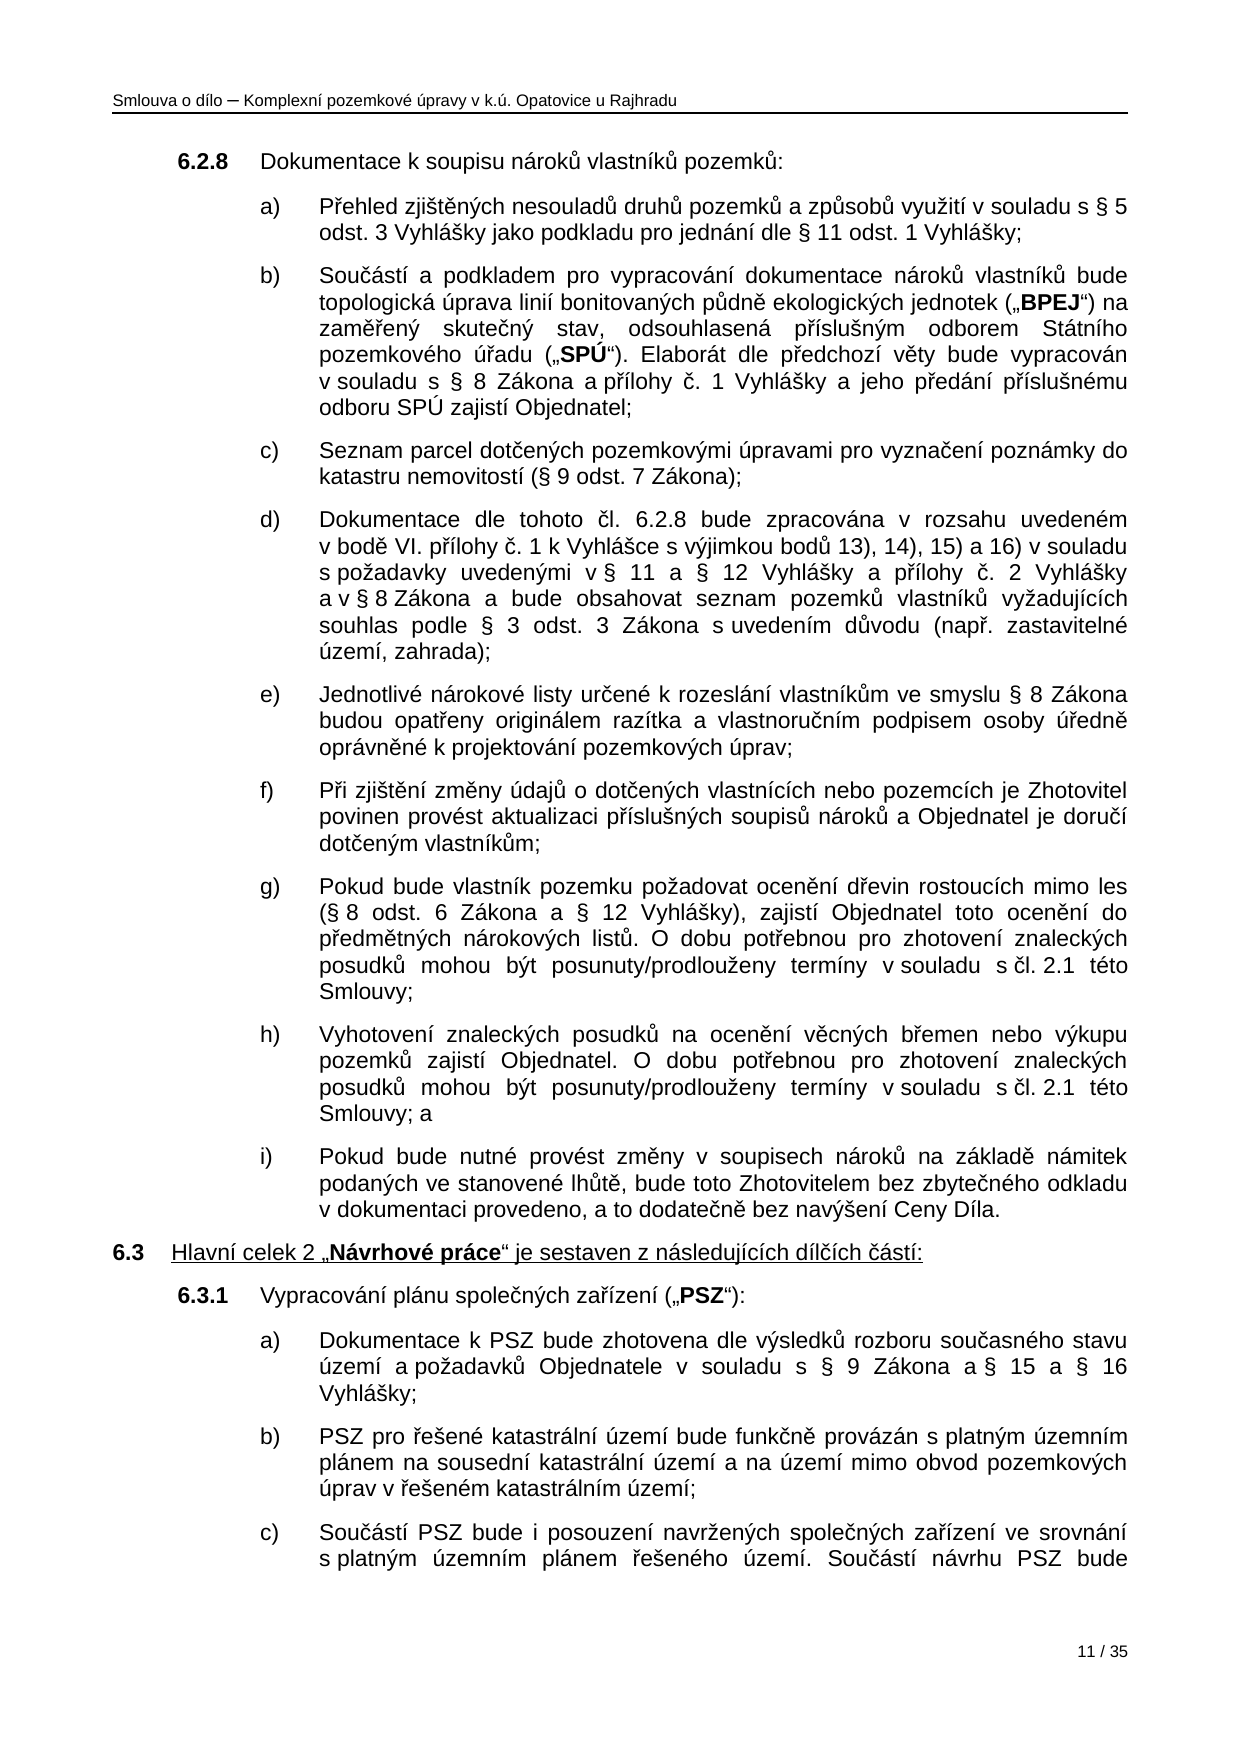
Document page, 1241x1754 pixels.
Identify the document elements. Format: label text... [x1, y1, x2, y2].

list Pokud bude vlastník pozemku požadovat ocenění dřevin rostoucích mimo les (§ 8 odst. 6 Zákona a § 12 Vyhlášky), zajistí Objednatel toto ocenění do předmětných nárokových listů. O dobu potřebnou pro zhotovení znaleckých posudků mohou být posunuty/prodlouženy termíny v souladu s čl. 2.1 této Smlouvy; [260, 873, 1128, 1004]
list Dokumentace dle tohoto čl. 6.2.8 bude zpracována v rozsahu uvedeném v bodě VI. přílohy č. 1 k Vyhlášce s výjimkou bodů 13), 14), 15) a 16) v souladu s požadavky uvedenými v § 11 a § 12 Vyhlášky a přílohy č. 2 Vyhlášky a v § 8 Zákona a bude obsahovat seznam pozemků vlastníků vyžadujících souhlas podle § 3 odst. 3 Zákona s uvedením důvodu (např. zastavitelné území, zahrada); [260, 506, 1128, 664]
list Jednotlivé nárokové listy určené k rozeslání vlastníkům ve smyslu § 8 Zákona budou opatřeny originálem razítka a vlastnoručním podpisem osoby úředně oprávněné k projektování pozemkových úprav; [260, 681, 1128, 760]
text Dokumentace k soupisu nároků vlastníků pozemků: [177, 148, 1128, 174]
list Dokumentace k PSZ bude zhotovena dle výsledků rozboru současného stavu území a požadavků Objednatele v souladu s § 9 Zákona a § 15 a § 16 Vyhlášky; [260, 1327, 1128, 1406]
list PSZ pro řešené katastrální území bude funkčně provázán s platným územním plánem na sousední katastrální území a na území mimo obvod pozemkových úprav v řešeném katastrálním území; [260, 1423, 1128, 1502]
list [260, 1518, 1128, 1571]
list Součástí a podkladem pro vypracování dokumentace nároků vlastníků bude topologická úprava linií bonitovaných půdně ekologických jednotek („BPEJ“) na zaměřený skutečný stav, odsouhlasená příslušným odborem Státního pozemkového úřadu („SPÚ“). Elaborát dle předchozí věty bude vypracován v souladu s § 8 Zákona a přílohy č. 1 Vyhlášky a jeho předání příslušnému odboru SPÚ zajistí Objednatel; [260, 262, 1128, 420]
text Hlavní celek 2 „Návrhové práce“ je sestaven z následujících dílčích částí: [112, 1239, 1128, 1265]
list Při zjištění změny údajů o dotčených vlastnících nebo pozemcích je Zhotovitel povinen provést aktualizaci příslušných soupisů nároků a Objednatel je doručí dotčeným vlastníkům; [260, 777, 1128, 856]
list Vyhotovení znaleckých posudků na ocenění věcných břemen nebo výkupu pozemků zajistí Objednatel. O dobu potřebnou pro zhotovení znaleckých posudků mohou být posunuty/prodlouženy termíny v souladu s čl. 2.1 této Smlouvy; a [260, 1021, 1128, 1126]
list Přehled zjištěných nesouladů druhů pozemků a způsobů využití v souladu s § 5 odst. 3 Vyhlášky jako podkladu pro jednání dle § 11 odst. 1 Vyhlášky; [260, 193, 1128, 246]
text Vypracování plánu společných zařízení („PSZ“): [177, 1282, 1128, 1308]
list Seznam parcel dotčených pozemkovými úpravami pro vyznačení poznámky do katastru nemovitostí (§ 9 odst. 7 Zákona); [260, 437, 1128, 490]
list Pokud bude nutné provést změny v soupisech nároků na základě námitek podaných ve stanovené lhůtě, bude toto Zhotovitelem bez zbytečného odkladu v dokumentaci provedeno, a to dodatečně bez navýšení Ceny Díla. [260, 1143, 1128, 1222]
